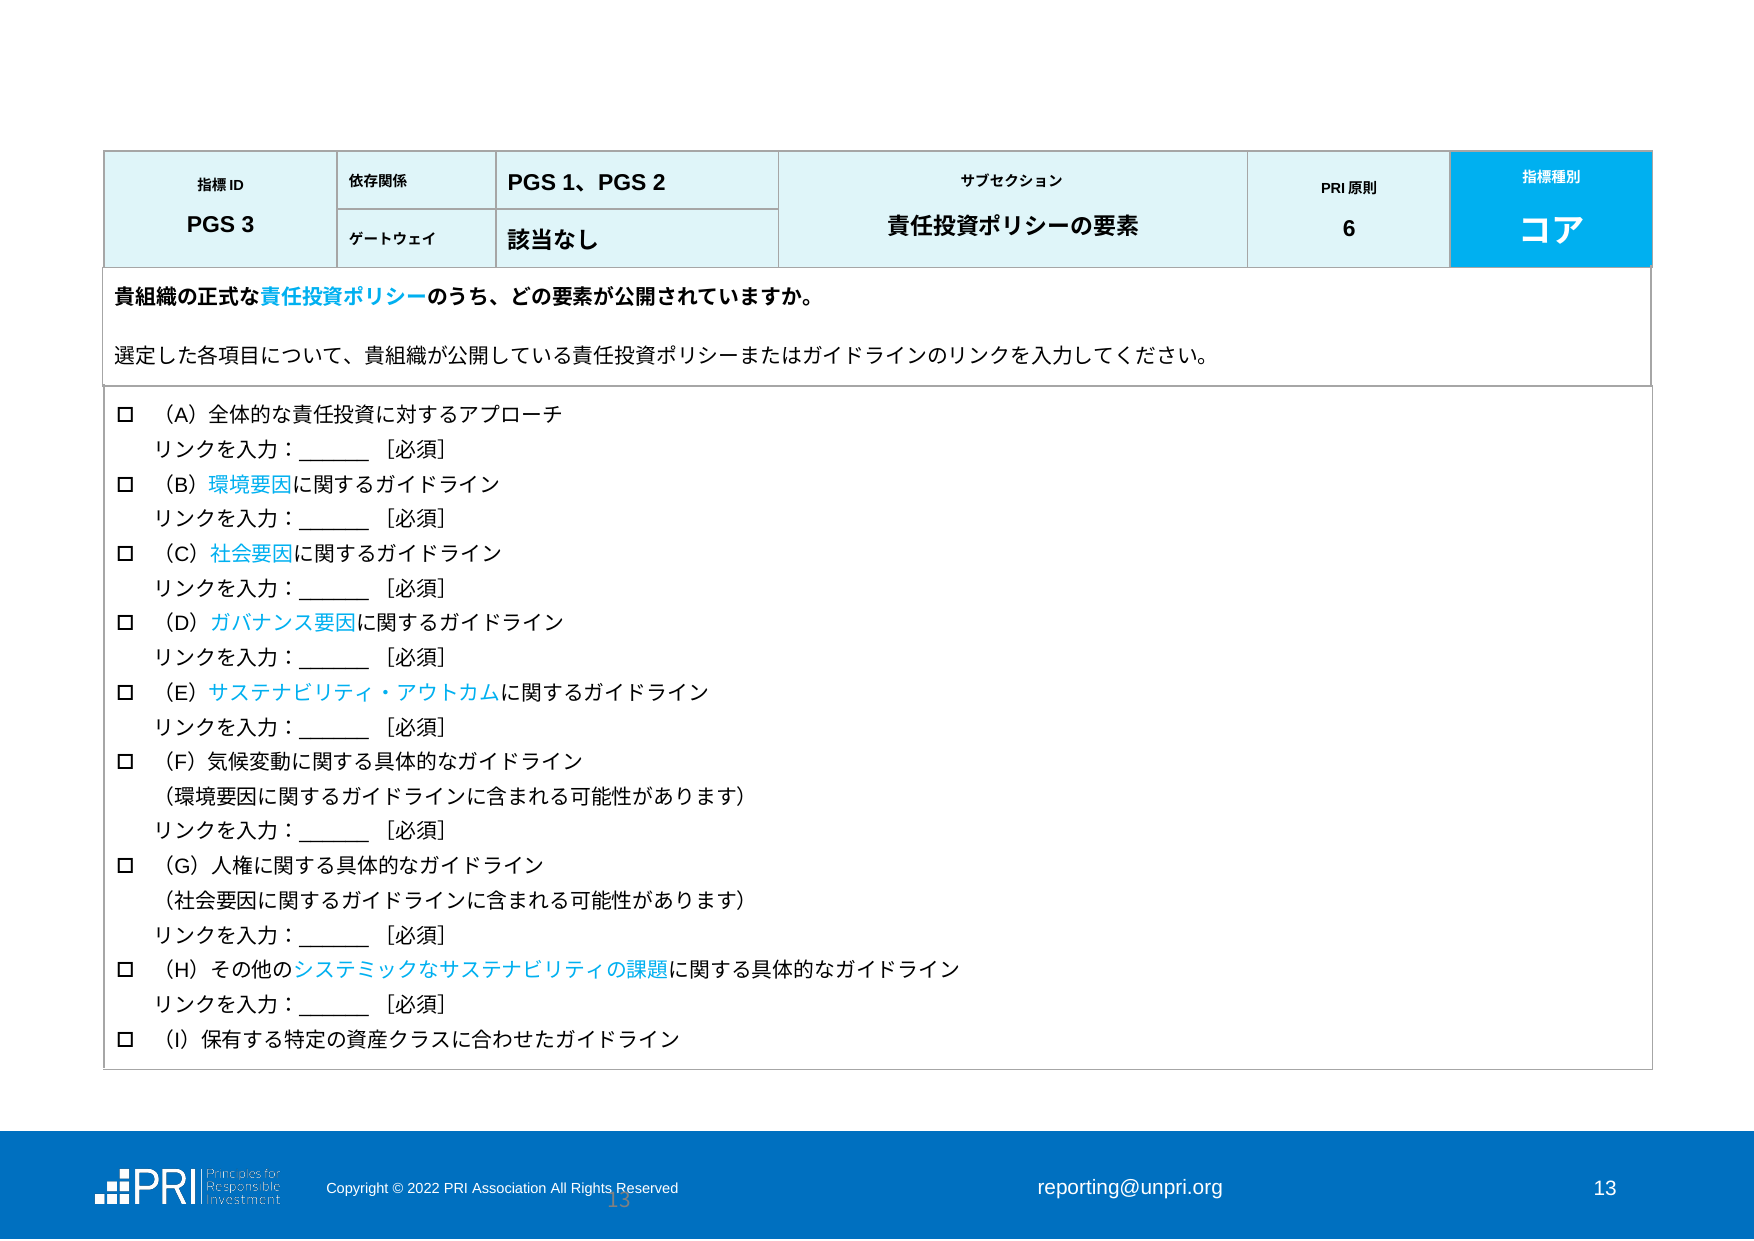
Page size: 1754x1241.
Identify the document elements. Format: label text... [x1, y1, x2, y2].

table_cell ゲートウェイ [338, 210, 495, 267]
table_header 指標種別 コア [1451, 152, 1652, 267]
table_header 依存関係 [338, 152, 495, 208]
table_header PRI原則 6 [1248, 152, 1449, 267]
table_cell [105, 387, 1652, 1068]
table_header PGS 1、PGS 2 [497, 152, 778, 208]
table_cell 該当なし [497, 210, 778, 267]
picture [216, 475, 225, 480]
picture [659, 968, 667, 976]
picture [92, 1166, 282, 1207]
picture [628, 969, 638, 975]
table_header 指標ID PGS 3 [105, 152, 336, 267]
table_header サブセクション 責任投資ポリシーの要素 [779, 152, 1247, 267]
table_cell 貴組織の正式な責任投資ポリシーのうち、どの要素が公開されていますか。 選定した各項目について、貴組織が公開している責任投資ポリシーまたはガイドラインのリンクを入力してください。 [103, 268, 1650, 385]
